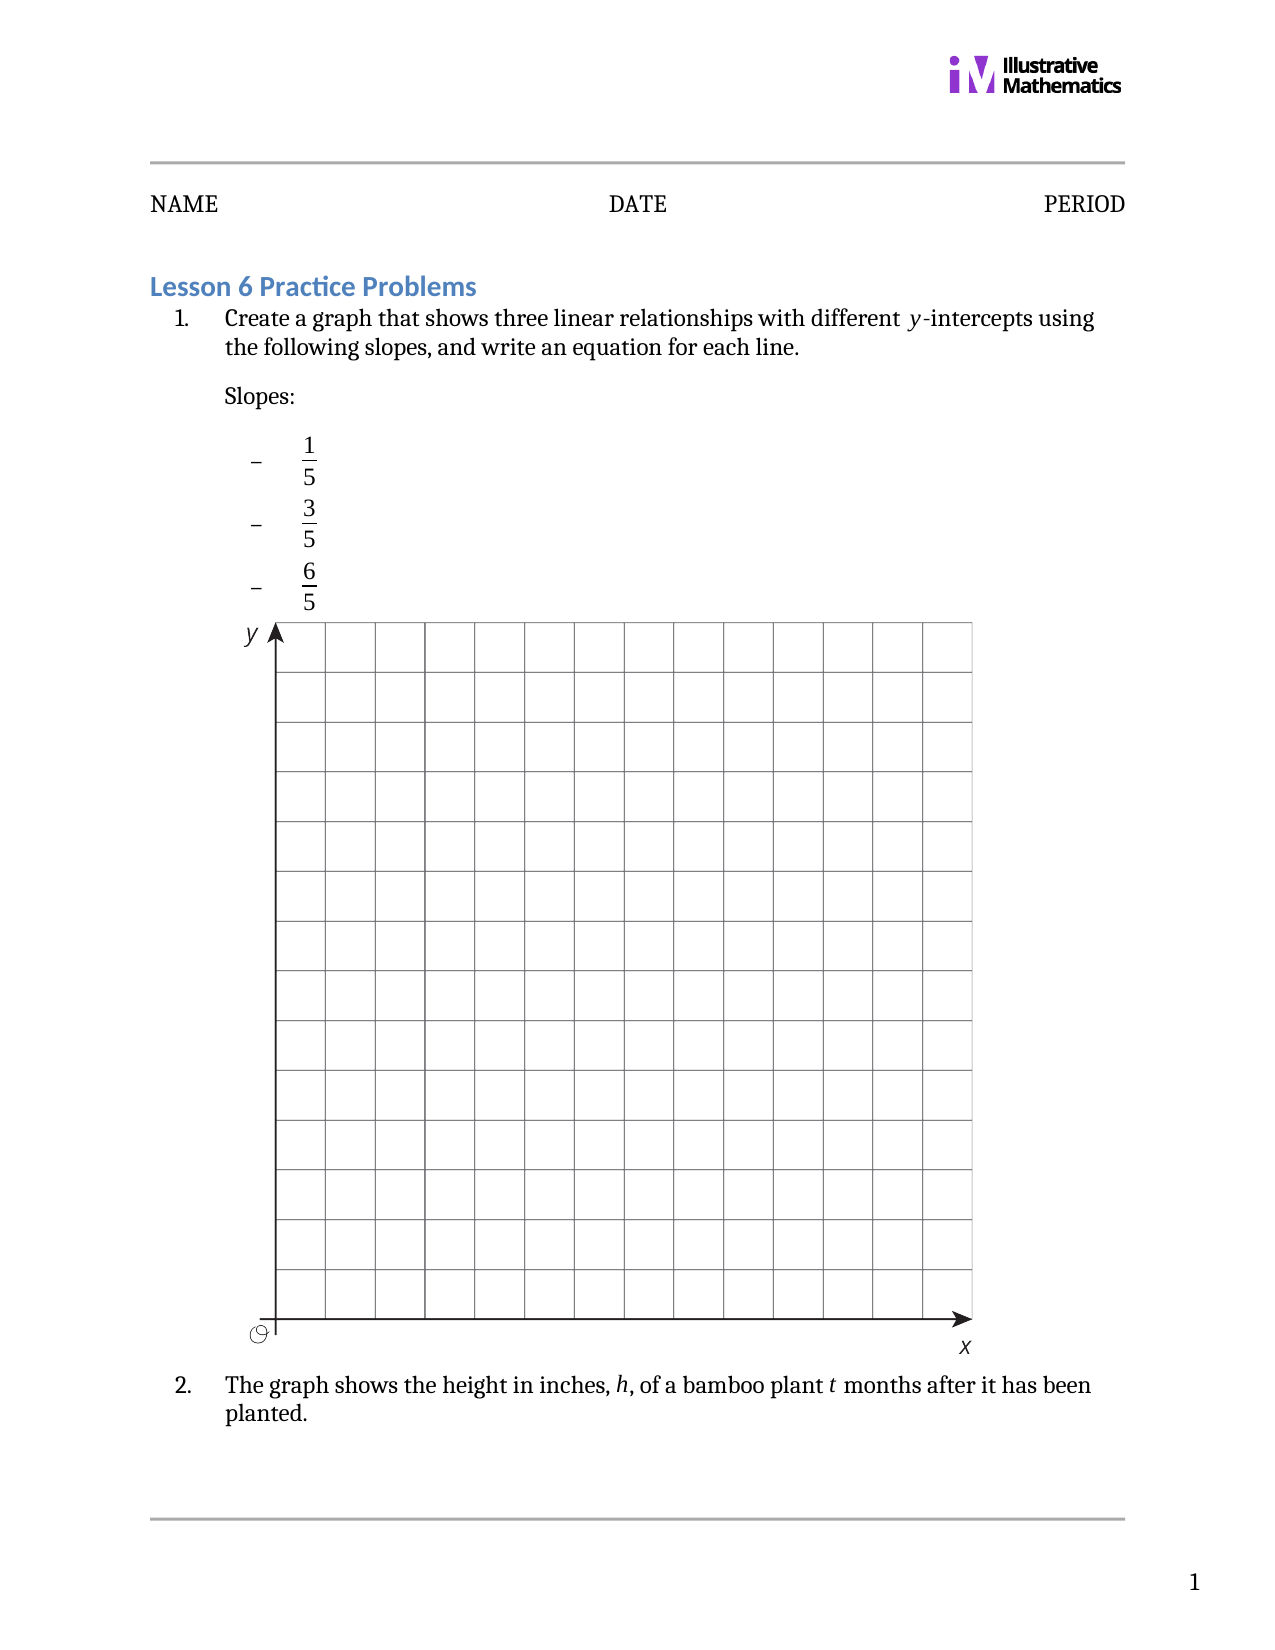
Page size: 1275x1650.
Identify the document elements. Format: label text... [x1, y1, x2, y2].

list The graph shows the height in inches, , of a bamboo plant months after it has been planted. [175, 1371, 1125, 1428]
picture [949, 55, 1121, 93]
list Slopes: [175, 382, 1125, 411]
picture [243, 620, 973, 1361]
subtitle Lesson 6 Practice Problems [150, 268, 1125, 304]
list Create a graph that shows three linear relationships with different -intercepts using the following slopes, and write an equation for each line. [175, 304, 1125, 361]
